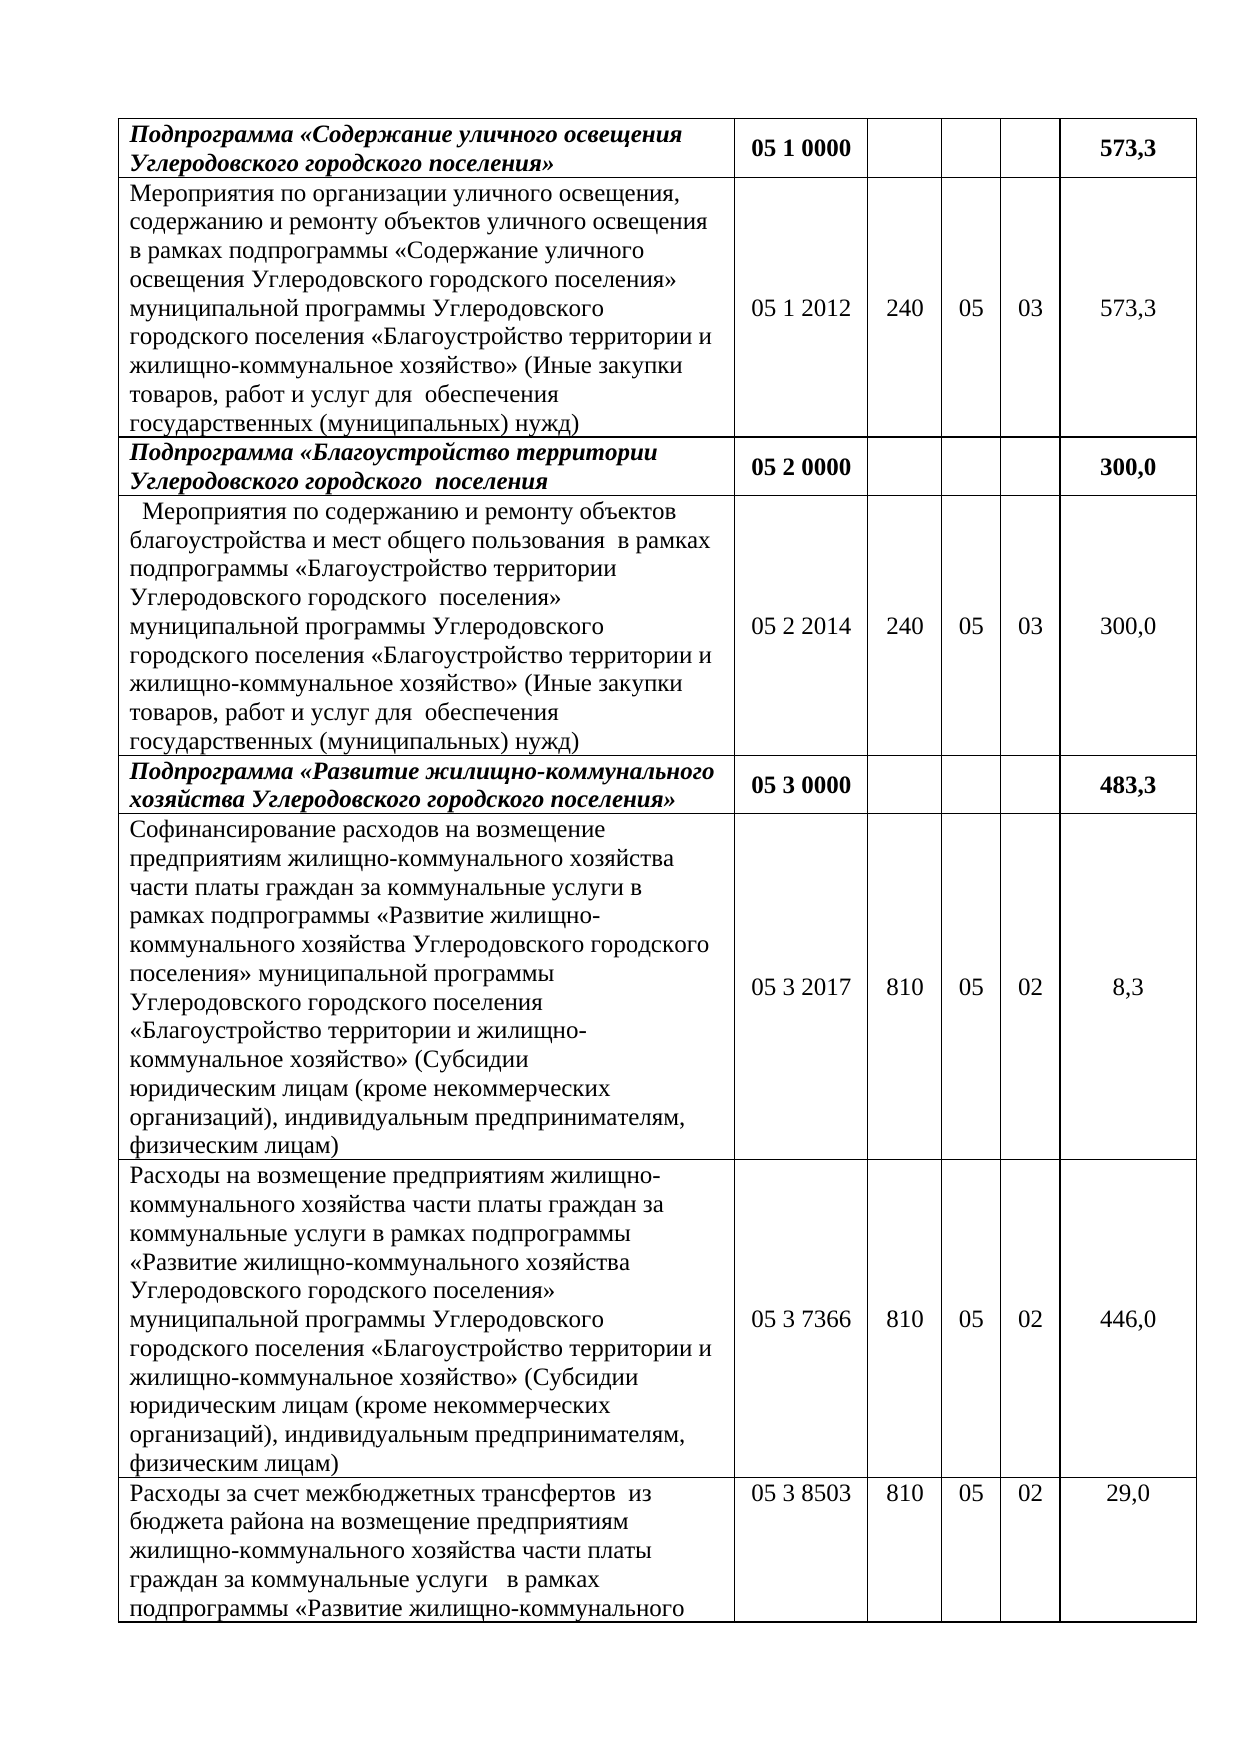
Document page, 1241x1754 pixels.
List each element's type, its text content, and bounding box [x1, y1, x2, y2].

table_cell 05 [942, 1160, 1000, 1477]
table_cell 446,0 [1061, 1160, 1196, 1477]
table_cell 483,3 [1061, 756, 1196, 813]
table_cell 300,0 [1061, 438, 1196, 495]
table_cell [868, 119, 941, 177]
table_cell 05 3 0000 [735, 756, 867, 813]
table_cell Расходы на возмещение предприятиям жилищно-коммунального хозяйства части платы граждан за коммунальные услуги в рамках подпрограммы «Развитие жилищно-коммунального хозяйства Углеродовского городского поселения» муниципальной программы Углеродовского городского поселения «Благоустройство территории и жилищно-коммунальное хозяйство» (Субсидии юридическим лицам (кроме некоммерческих организаций), индивидуальным предпринимателям, физическим лицам) [119, 1160, 734, 1477]
table_cell Подпрограмма «Благоустройство территории Углеродовского городского поселения [119, 438, 734, 495]
table_cell 573,3 [1061, 119, 1196, 177]
table_cell 05 2 0000 [735, 438, 867, 495]
table_cell [868, 756, 941, 813]
table_cell 240 [868, 496, 941, 755]
table_cell [942, 119, 1000, 177]
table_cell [119, 1478, 734, 1621]
table_cell 03 [1001, 496, 1059, 755]
table_cell [942, 756, 1000, 813]
table_cell 8,3 [1061, 814, 1196, 1159]
table_cell 05 [942, 178, 1000, 436]
table_cell 240 [868, 178, 941, 436]
table_cell [942, 438, 1000, 495]
table_cell 810 [868, 1160, 941, 1477]
table_cell 05 1 0000 [735, 119, 867, 177]
table_cell 05 [942, 496, 1000, 755]
table_cell [1001, 119, 1059, 177]
table_cell 810 [868, 1478, 941, 1621]
table_cell Подпрограмма «Содержание уличного освещения Углеродовского городского поселения» [119, 119, 734, 177]
table_cell [1001, 438, 1059, 495]
table_cell 05 [942, 814, 1000, 1159]
table_cell 29,0 [1061, 1478, 1196, 1621]
table_cell 05 1 2012 [735, 178, 867, 436]
table_cell [1001, 756, 1059, 813]
table_cell 05 2 2014 [735, 496, 867, 755]
table_cell Мероприятия по организации уличного освещения, содержанию и ремонту объектов уличного освещения в рамках подпрограммы «Содержание уличного освещения Углеродовского городского поселения» муниципальной программы Углеродовского городского поселения «Благоустройство территории и жилищно-коммунальное хозяйство» (Иные закупки товаров, работ и услуг для обеспечения государственных (муниципальных) нужд) [119, 178, 734, 436]
table_cell 03 [1001, 178, 1059, 436]
table_cell 02 [1001, 1160, 1059, 1477]
table_cell Мероприятия по содержанию и ремонту объектов благоустройства и мест общего пользования в рамках подпрограммы «Благоустройство территории Углеродовского городского поселения» муниципальной программы Углеродовского городского поселения «Благоустройство территории и жилищно-коммунальное хозяйство» (Иные закупки товаров, работ и услуг для обеспечения государственных (муниципальных) нужд) [119, 496, 734, 755]
table_cell 300,0 [1061, 496, 1196, 755]
table_cell 02 [1001, 814, 1059, 1159]
table_cell 05 3 8503 [735, 1478, 867, 1621]
table_cell 573,3 [1061, 178, 1196, 436]
table_cell Софинансирование расходов на возмещение предприятиям жилищно-коммунального хозяйства части платы граждан за коммунальные услуги в рамках подпрограммы «Развитие жилищно-коммунального хозяйства Углеродовского городского поселения» муниципальной программы Углеродовского городского поселения «Благоустройство территории и жилищно-коммунальное хозяйство» (Субсидии юридическим лицам (кроме некоммерческих организаций), индивидуальным предпринимателям, физическим лицам) [119, 814, 734, 1159]
table_cell 05 3 7366 [735, 1160, 867, 1477]
table_cell Подпрограмма «Развитие жилищно-коммунального хозяйства Углеродовского городского поселения» [119, 756, 734, 813]
table_cell 05 [942, 1478, 1000, 1621]
table_cell 810 [868, 814, 941, 1159]
table_cell 02 [1001, 1478, 1059, 1621]
table_cell 05 3 2017 [735, 814, 867, 1159]
table_cell [868, 438, 941, 495]
